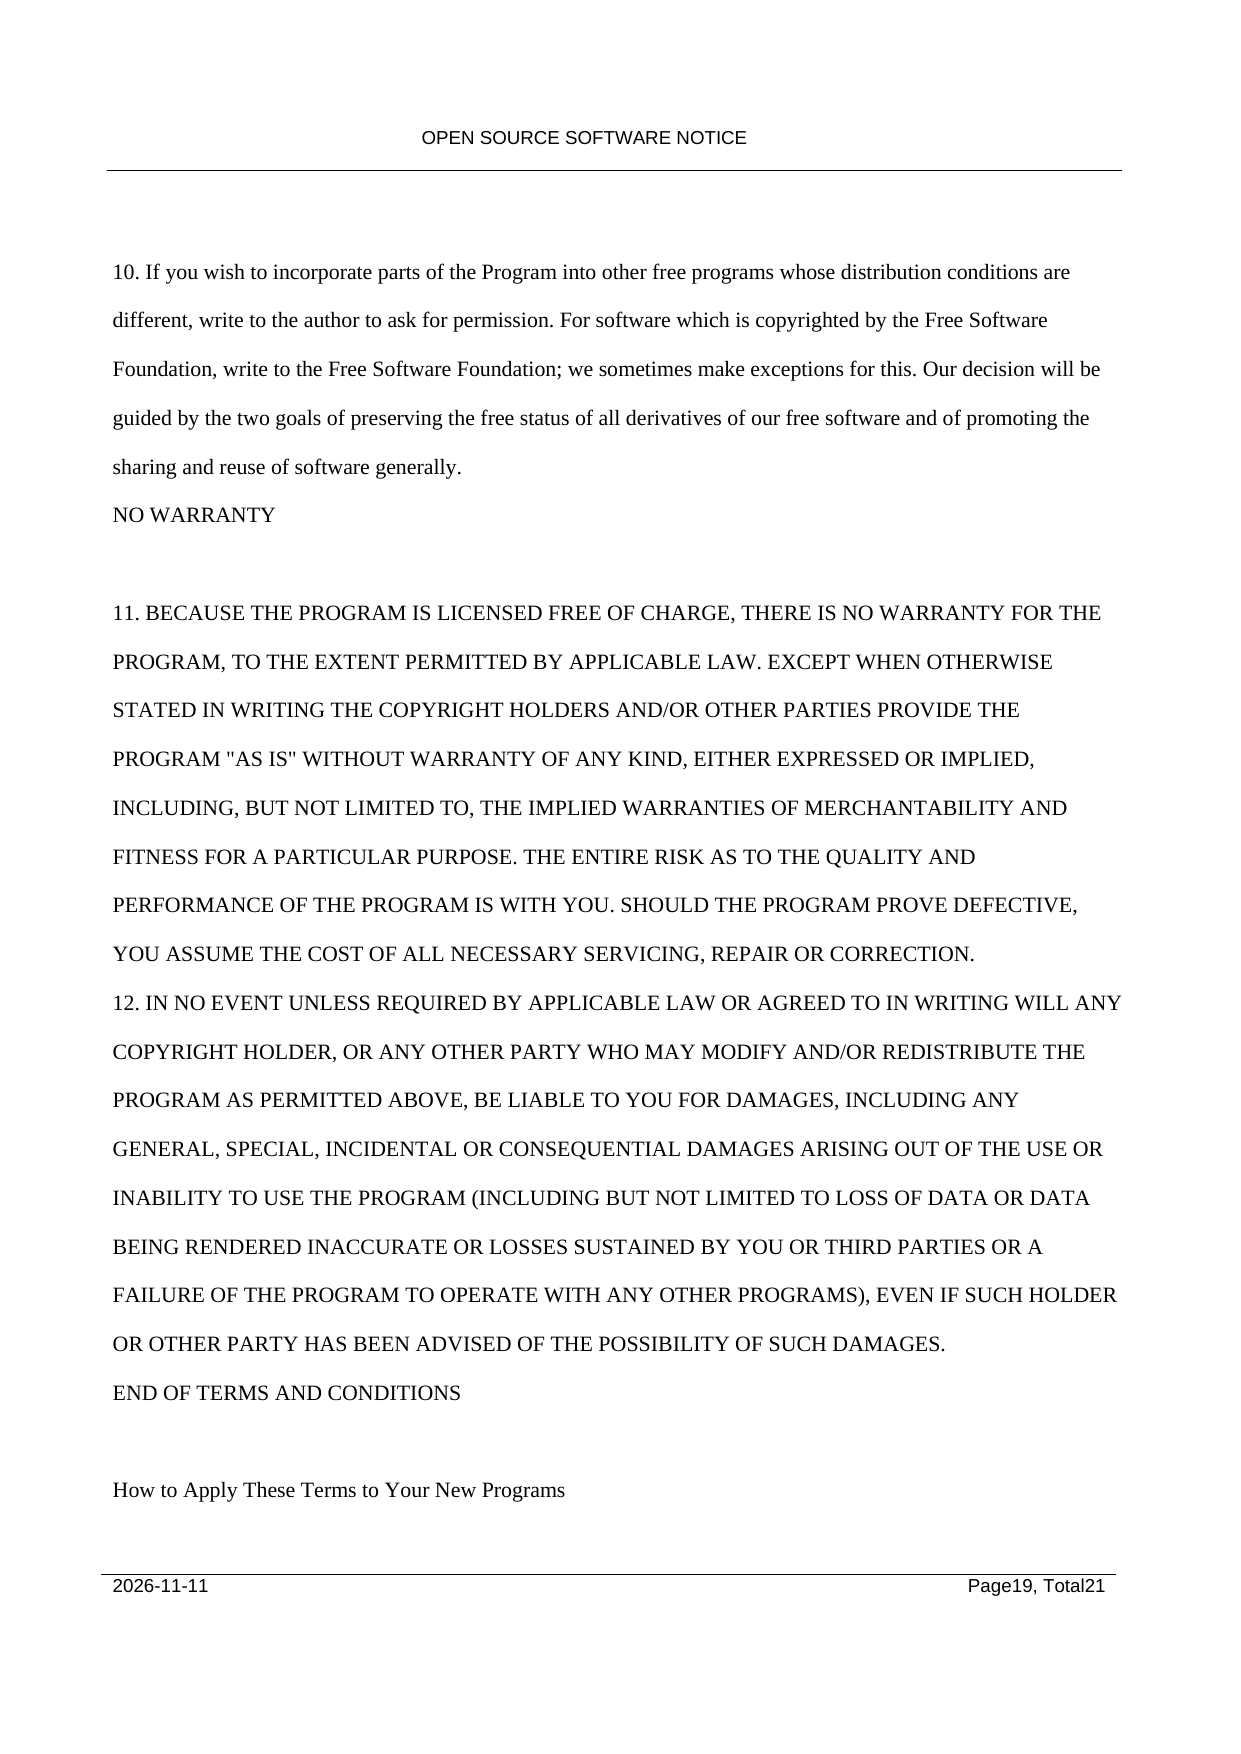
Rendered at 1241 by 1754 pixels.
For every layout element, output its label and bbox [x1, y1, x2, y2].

text [112, 206, 1128, 1506]
